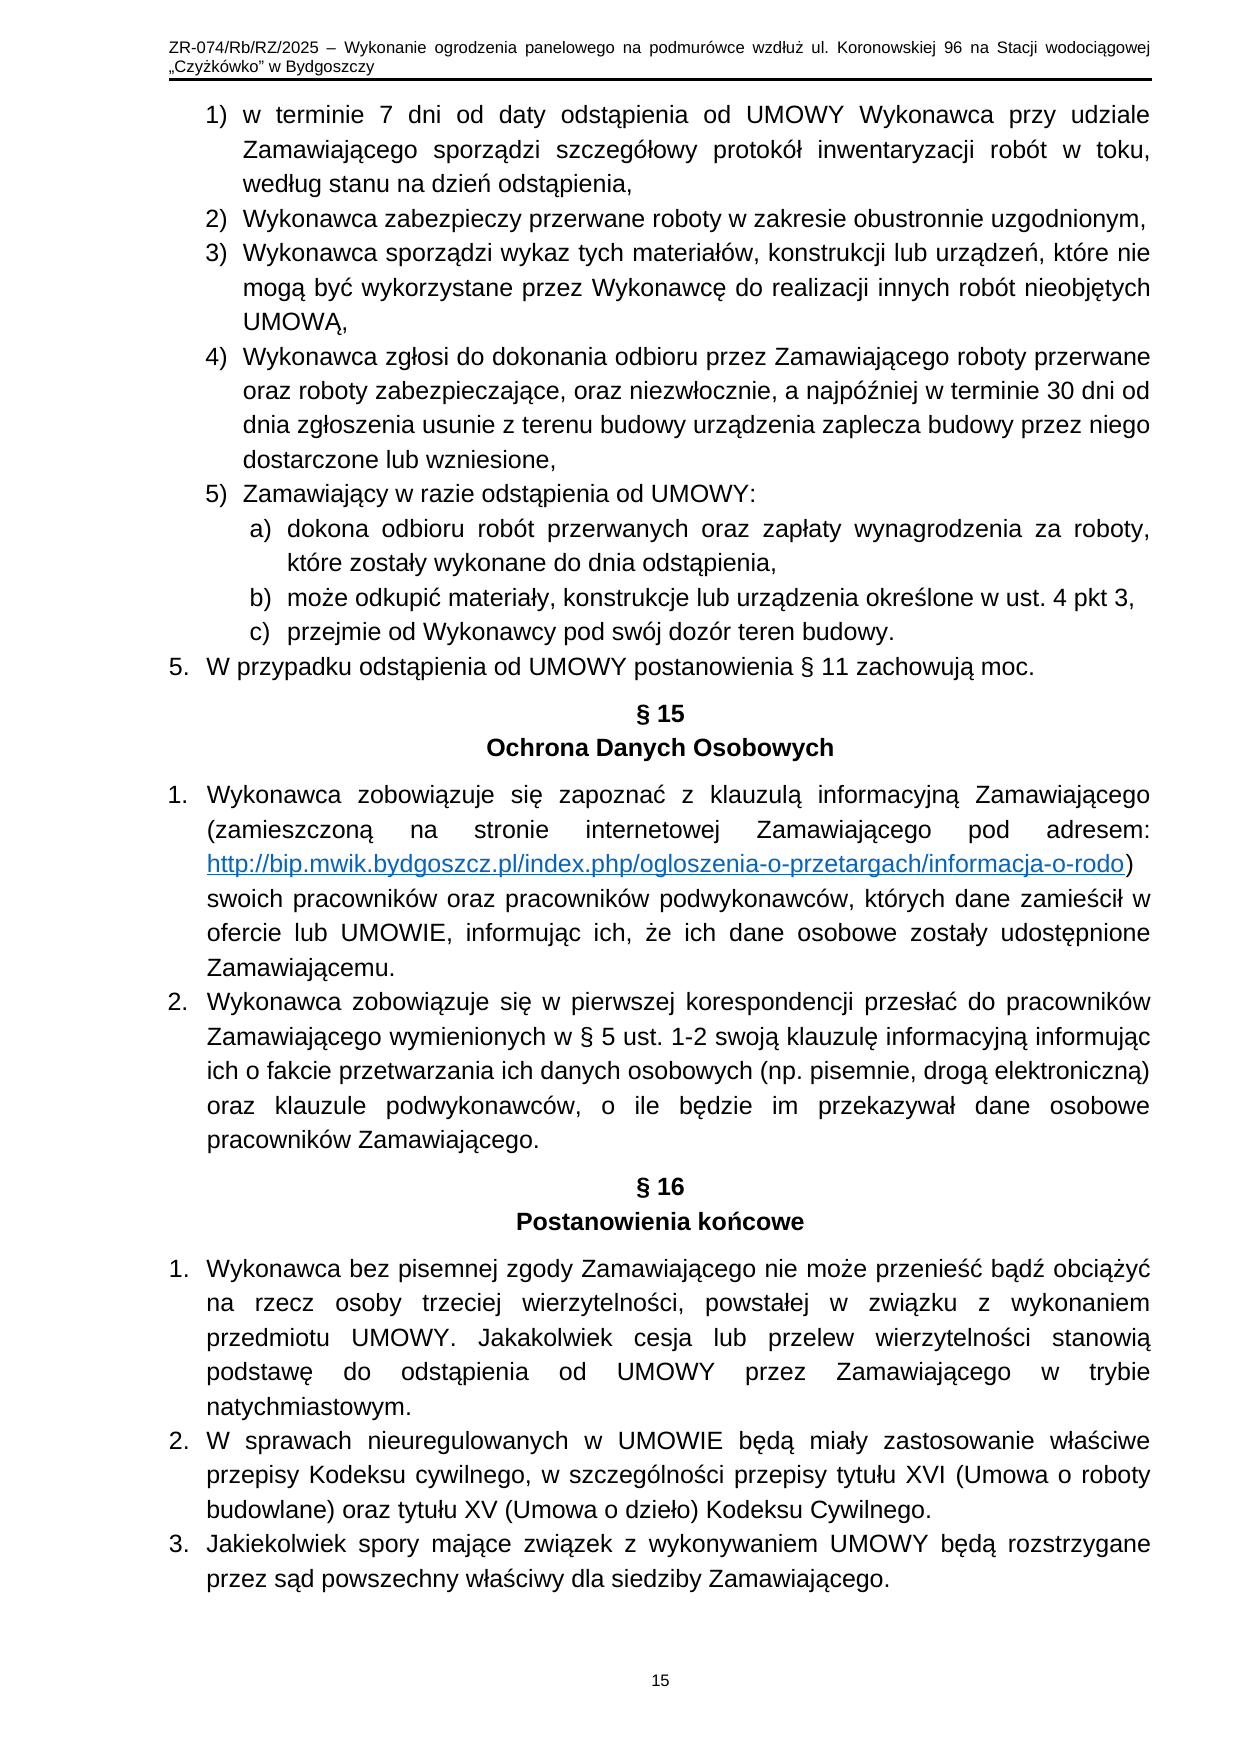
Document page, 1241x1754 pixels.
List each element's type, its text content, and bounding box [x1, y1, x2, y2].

list W przypadku odstąpienia od UMOWY postanowienia § 11 zachowują moc. [169, 652, 1152, 681]
subtitle § 15 Ochrona Danych Osobowych [169, 699, 1152, 762]
list Wykonawca zabezpieczy przerwane roboty w zakresie obustronnie uzgodnionym, [205, 204, 1152, 232]
list Wykonawca zobowiązuje się zapoznać z klauzulą informacyjną Zamawiającego (zamieszczoną na stronie internetowej Zamawiającego pod adresem: http://bip.mwik.bydgoszcz.pl/index.php/ogloszenia-o-przetargach/informacja-o-rodo) swoich pracowników oraz pracowników podwykonawców, których dane zamieścił w ofercie lub UMOWIE, informując ich, że ich dane osobowe zostały udostępnione Zamawiającemu. [167, 780, 1152, 981]
list Wykonawca bez pisemnej zgody Zamawiającego nie może przenieść bądź obciążyć na rzecz osoby trzeciej wierzytelności, powstałej w związku z wykonaniem przedmiotu UMOWY. Jakakolwiek cesja lub przelew wierzytelności stanowią podstawę do odstąpienia od UMOWY przez Zamawiającego w trybie natychmiastowym. [169, 1253, 1152, 1420]
list Wykonawca sporządzi wykaz tych materiałów, konstrukcji lub urządzeń, które nie mogą być wykorzystane przez Wykonawcę do realizacji innych robót nieobjętych UMOWĄ, [205, 238, 1152, 336]
list przejmie od Wykonawcy pod swój dozór teren budowy. [249, 617, 1152, 646]
list Wykonawca zgłosi do dokonania odbioru przez Zamawiającego roboty przerwane oraz roboty zabezpieczające, oraz niezwłocznie, a najpóźniej w terminie 30 dni od dnia zgłoszenia usunie z terenu budowy urządzenia zaplecza budowy przez niego dostarczone lub wzniesione, [205, 342, 1152, 474]
list dokona odbioru robót przerwanych oraz zapłaty wynagrodzenia za roboty, które zostały wykonane do dnia odstąpienia, [249, 514, 1152, 577]
list Zamawiający w razie odstąpienia od UMOWY: [205, 479, 1152, 508]
list w terminie 7 dni od daty odstąpienia od UMOWY Wykonawca przy udziale Zamawiającego sporządzi szczegółowy protokół inwentaryzacji robót w toku, według stanu na dzień odstąpienia, [205, 100, 1152, 198]
list Jakiekolwiek spory mające związek z wykonywaniem UMOWY będą rozstrzygane przez sąd powszechny właściwy dla siedziby Zamawiającego. [169, 1529, 1152, 1593]
list Wykonawca zobowiązuje się w pierwszej korespondencji przesłać do pracowników Zamawiającego wymienionych w § 5 ust. 1-2 swoją klauzulę informacyjną informując ich o fakcie przetwarzania ich danych osobowych (np. pisemnie, drogą elektroniczną) oraz klauzule podwykonawców, o ile będzie im przekazywał dane osobowe pracowników Zamawiającego. [167, 987, 1152, 1154]
list może odkupić materiały, konstrukcje lub urządzenia określone w ust. 4 pkt 3, [249, 583, 1152, 612]
subtitle § 16 Postanowienia końcowe [169, 1172, 1152, 1235]
list W sprawach nieuregulowanych w UMOWIE będą miały zastosowanie właściwe przepisy Kodeksu cywilnego, w szczególności przepisy tytułu XVI (Umowa o roboty budowlane) oraz tytułu XV (Umowa o dzieło) Kodeksu Cywilnego. [169, 1426, 1152, 1524]
